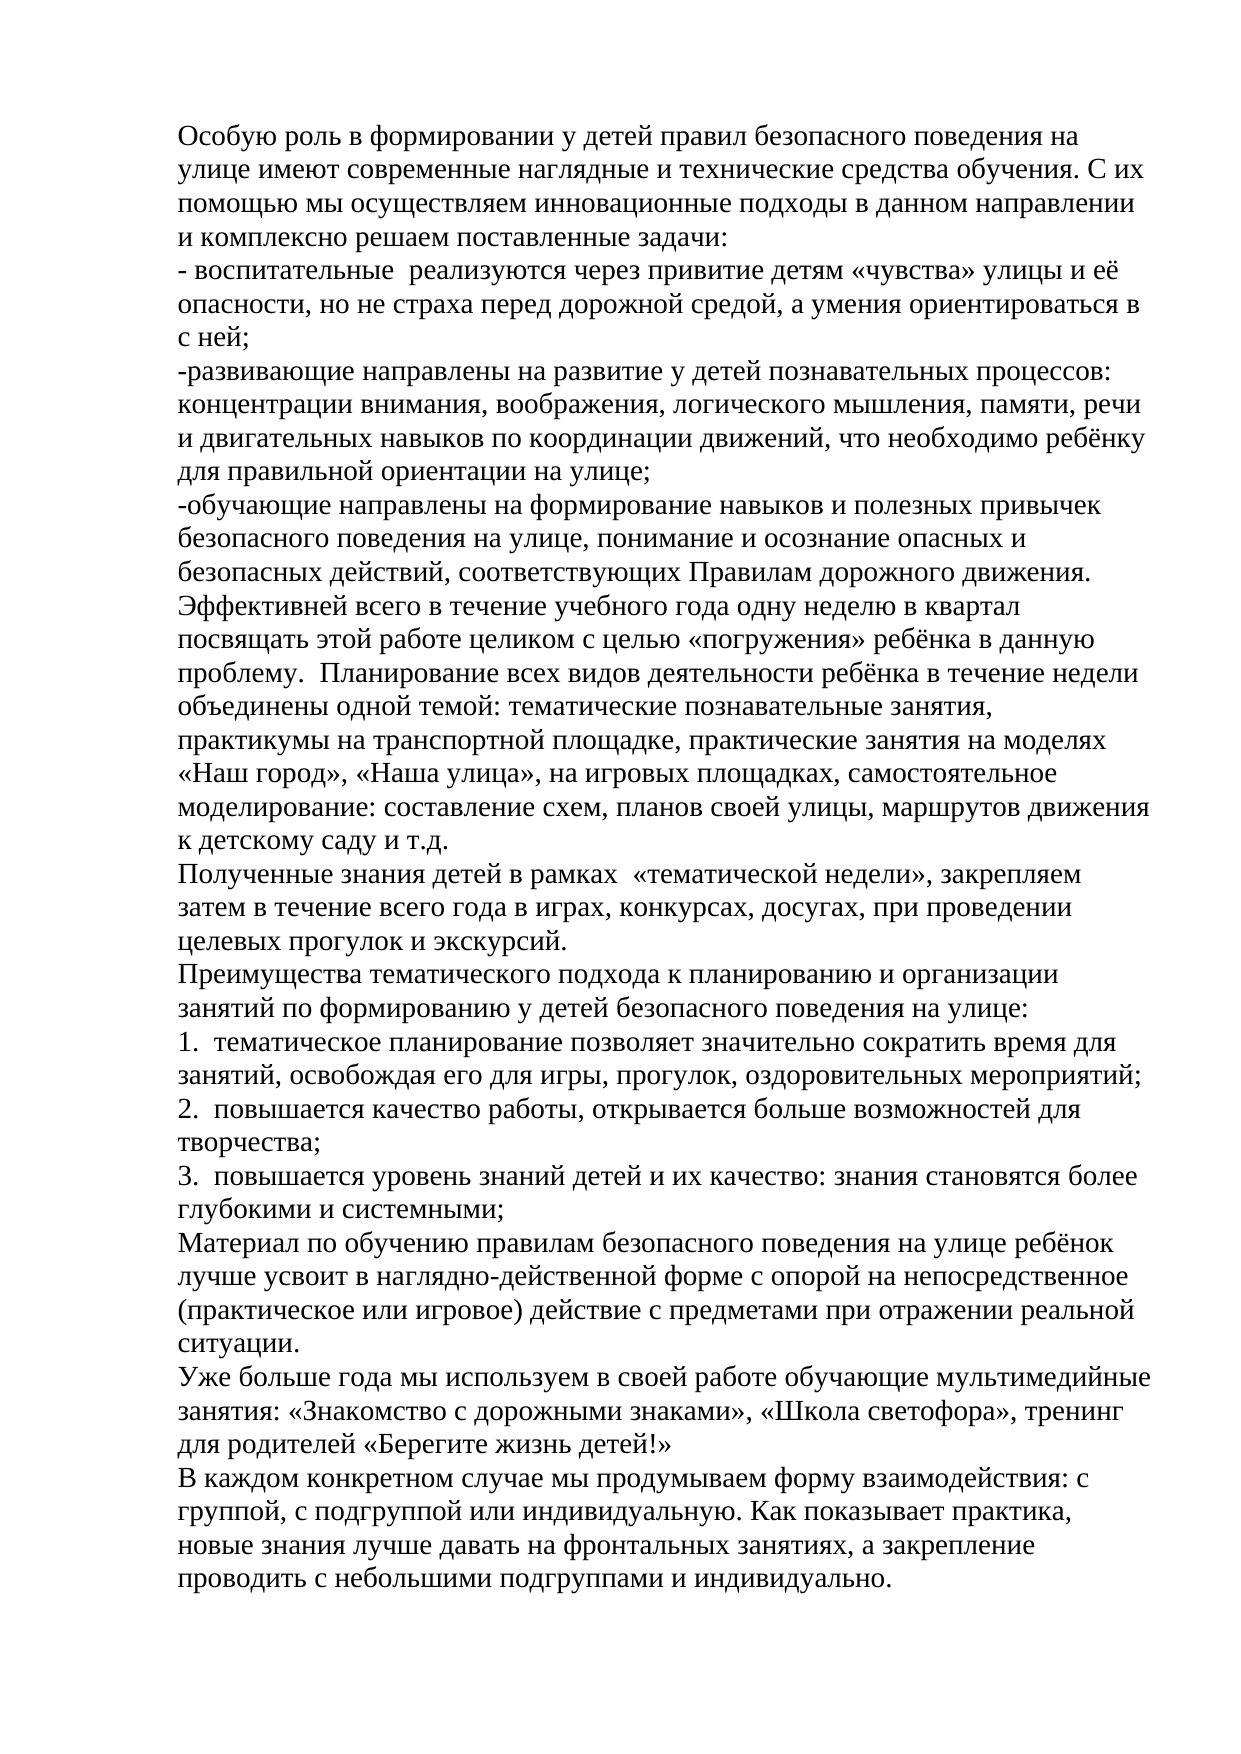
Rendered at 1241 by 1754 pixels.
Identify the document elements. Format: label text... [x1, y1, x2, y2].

text 3. повышается уровень знаний детей и их качество: знания становятся более глубокими и системными; [177, 1158, 1152, 1225]
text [177, 118, 1152, 252]
text -обучающие направлены на формирование навыков и полезных привычек безопасного поведения на улице, понимание и осознание опасных и безопасных действий, соответствующих Правилам дорожного движения. [177, 487, 1152, 588]
text - воспитательные реализуются через привитие детям «чувства» улицы и её опасности, но не страха перед дорожной средой, а умения ориентироваться в с ней; [177, 252, 1152, 353]
text В каждом конкретном случае мы продумываем форму взаимодействия: с группой, с подгруппой или индивидуальную. Как показывает практика, новые знания лучше давать на фронтальных занятиях, а закрепление проводить с небольшими подгруппами и индивидуально. [177, 1460, 1152, 1594]
text Материал по обучению правилам безопасного поведения на улице ребёнок лучше усвоит в наглядно-действенной форме с опорой на непосредственное (практическое или игровое) действие с предметами при отражении реальной ситуации. [177, 1225, 1152, 1359]
text Преимущества тематического подхода к планированию и организации занятий по формированию у детей безопасного поведения на улице: [177, 957, 1152, 1024]
text 2. повышается качество работы, открывается больше возможностей для творчества; [177, 1091, 1152, 1158]
text Полученные знания детей в рамках «тематической недели», закрепляем затем в течение всего года в играх, конкурсах, досугах, при проведении целевых прогулок и экскурсий. [177, 856, 1152, 957]
text -развивающие направлены на развитие у детей познавательных процессов: концентрации внимания, воображения, логического мышления, памяти, речи и двигательных навыков по координации движений, что необходимо ребёнку для правильной ориентации на улице; [177, 353, 1152, 487]
text 1. тематическое планирование позволяет значительно сократить время для [177, 1024, 1152, 1057]
text занятий, освобождая его для игры, прогулок, оздоровительных мероприятий; [177, 1057, 1152, 1091]
text Эффективней всего в течение учебного года одну неделю в квартал посвящать этой работе целиком с целью «погружения» ребёнка в данную проблему. Планирование всех видов деятельности ребёнка в течение недели объединены одной темой: тематические познавательные занятия, практикумы на транспортной площадке, практические занятия на моделях «Наш город», «Наша улица», на игровых площадках, самостоятельное моделирование: составление схем, планов своей улицы, маршрутов движения к детскому саду и т.д. [177, 588, 1152, 856]
text Уже больше года мы используем в своей работе обучающие мультимедийные занятия: «Знакомство с дорожными знаками», «Школа светофора», тренинг для родителей «Берегите жизнь детей!» [177, 1359, 1152, 1460]
